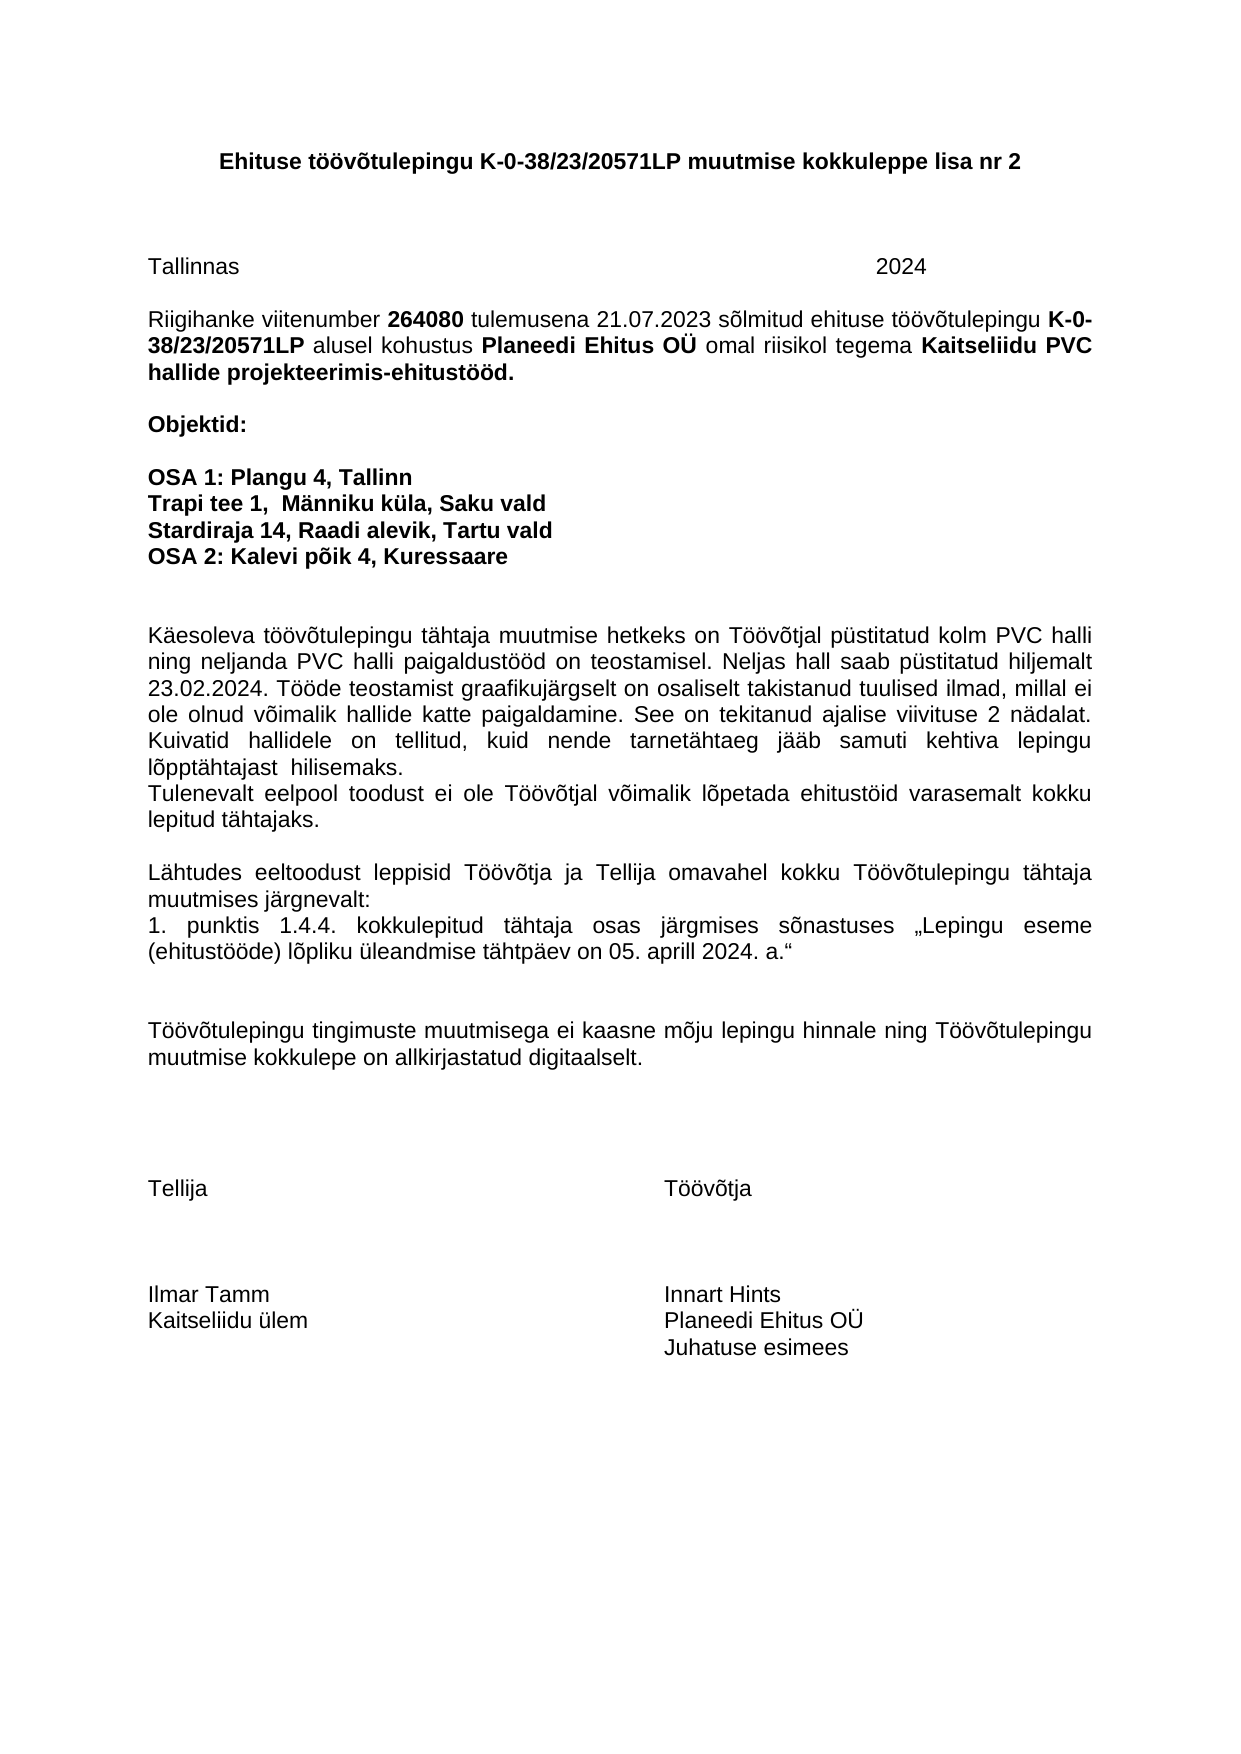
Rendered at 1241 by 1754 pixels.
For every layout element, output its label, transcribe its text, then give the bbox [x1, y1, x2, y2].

text Käesoleva töövõtulepingu tähtaja muutmise hetkeks on Töövõtjal püstitatud kolm PVC halli ning neljanda PVC halli paigaldustööd on teostamisel. Neljas hall saab püstitatud hiljemalt 23.02.2024. Tööde teostamist graafikujärgselt on osaliselt takistanud tuulised ilmad, millal ei ole olnud võimalik hallide katte paigaldamine. See on tekitanud ajalise viivituse 2 nädalat. Kuivatid hallidele on tellitud, kuid nende tarnetähtaeg jääb samuti kehtiva lepingu lõpptähtajast hilisemaks. [148, 622, 1093, 780]
text Tulenevalt eelpool toodust ei ole Töövõtjal võimalik lõpetada ehitustöid varasemalt kokku lepitud tähtajaks. [148, 780, 1093, 833]
text Ehituse töövõtulepingu K-0-38/23/20571LP muutmise kokkuleppe lisa nr 2 [148, 148, 1093, 174]
text Töövõtulepingu tingimuste muutmisega ei kaasne mõju lepingu hinnale ning Töövõtulepingu muutmise kokkulepe on allkirjastatud digitaalselt. [148, 1017, 1093, 1070]
text Stardiraja 14, Raadi alevik, Tartu vald [148, 517, 1093, 543]
text Tallinnas 2024 [148, 253, 1093, 279]
text Kaitseliidu ülem Planeedi Ehitus OÜ [148, 1307, 1093, 1333]
text Riigihanke viitenumber 264080 tulemusena 21.07.2023 sõlmitud ehituse töövõtulepingu K-0-38/23/20571LP alusel kohustus Planeedi Ehitus OÜ omal riisikol tegema Kaitseliidu PVC hallide projekteerimis-ehitustööd. [148, 306, 1093, 385]
text Juhatuse esimees [148, 1333, 1093, 1360]
text OSA 2: Kalevi põik 4, Kuressaare [148, 543, 1093, 569]
text Lähtudes eeltoodust leppisid Töövõtja ja Tellija omavahel kokku Töövõtulepingu tähtaja muutmises järgnevalt: [148, 859, 1093, 912]
text OSA 1: Plangu 4, Tallinn [148, 464, 1093, 490]
text 1. punktis 1.4.4. kokkulepitud tähtaja osas järgmises sõnastuses „Lepingu eseme (ehitustööde) lõpliku üleandmise tähtpäev on 05. aprill 2024. a.“ [148, 912, 1093, 964]
text Tellija Töövõtja [148, 1175, 1093, 1202]
text Objektid: [148, 411, 1093, 437]
text Trapi tee 1, Männiku küla, Saku vald [148, 490, 1093, 517]
text Ilmar Tamm Innart Hints [148, 1281, 1093, 1307]
